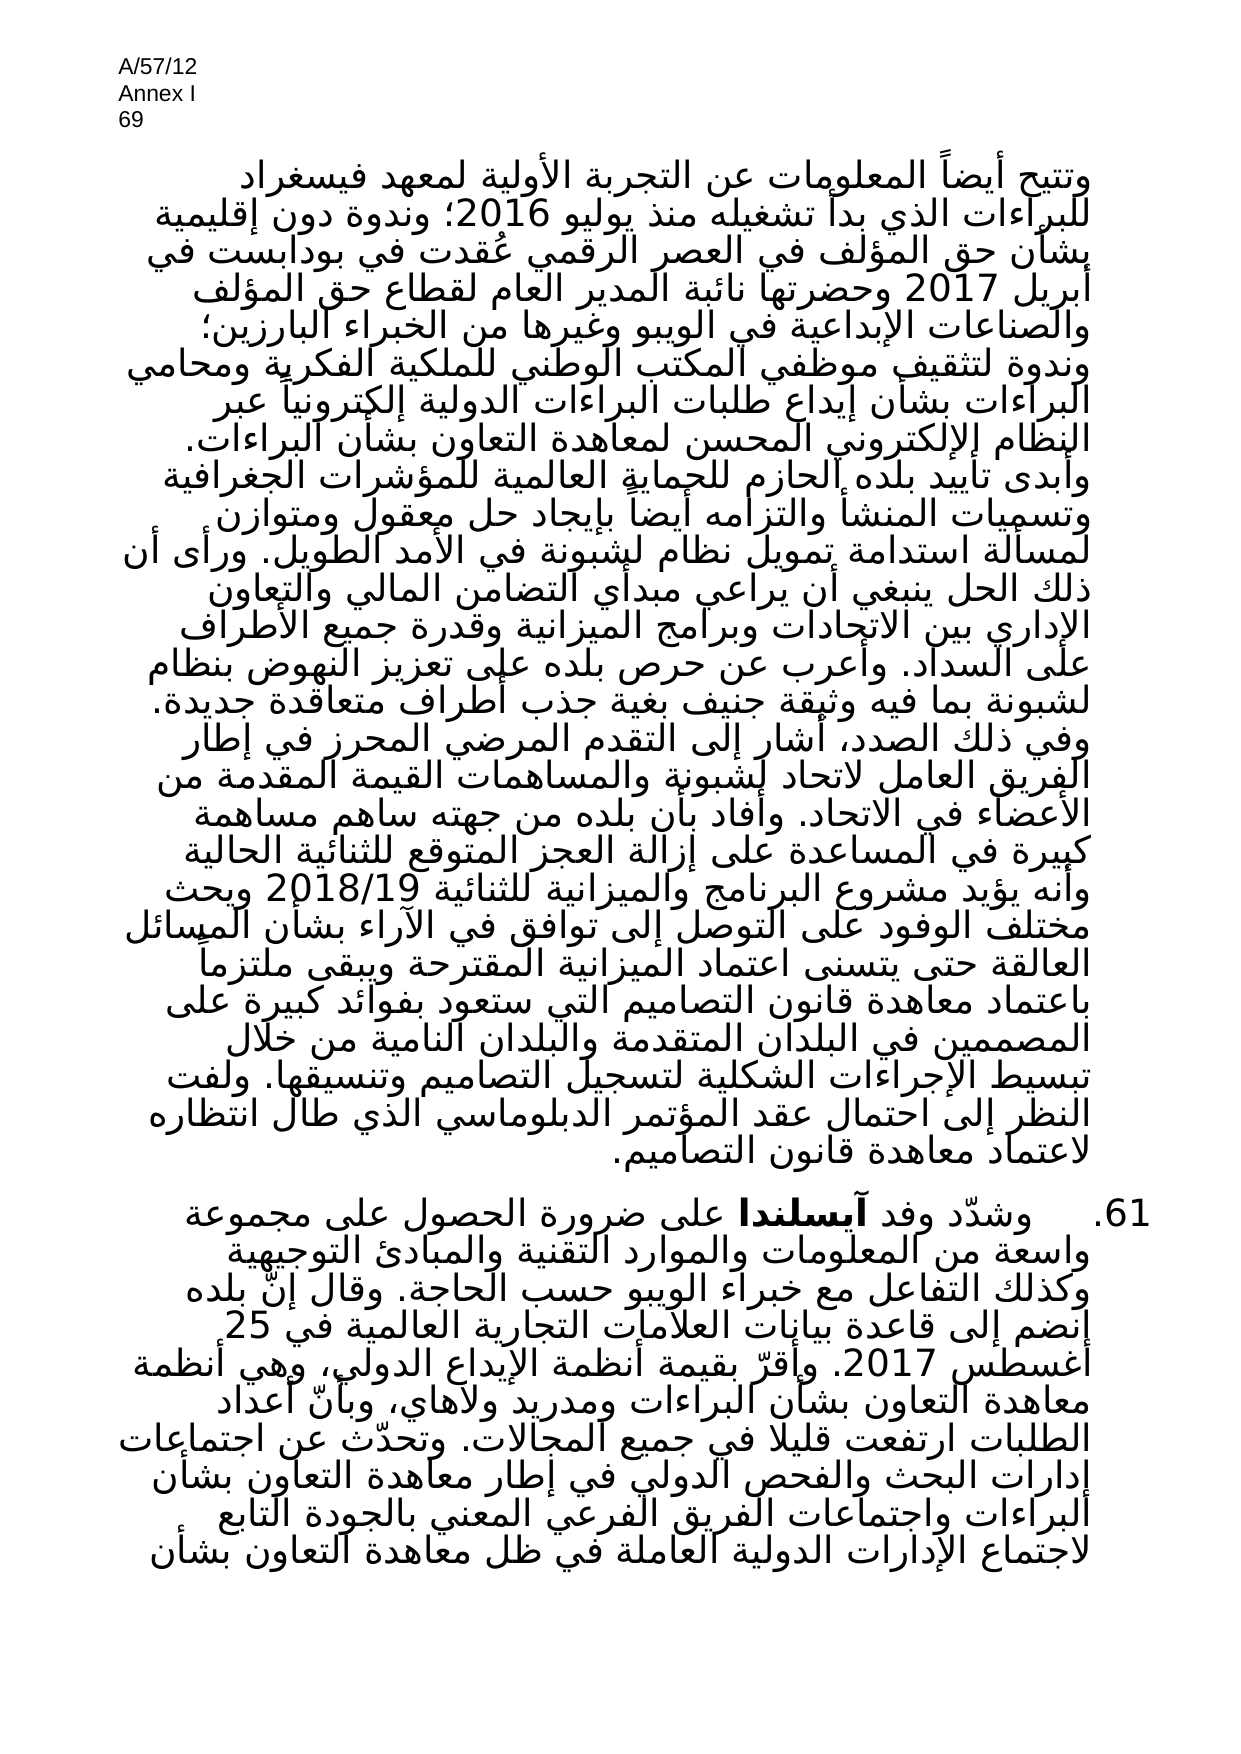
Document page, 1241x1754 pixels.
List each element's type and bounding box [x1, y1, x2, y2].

text [118, 1196, 1092, 1571]
text [118, 158, 1092, 1171]
